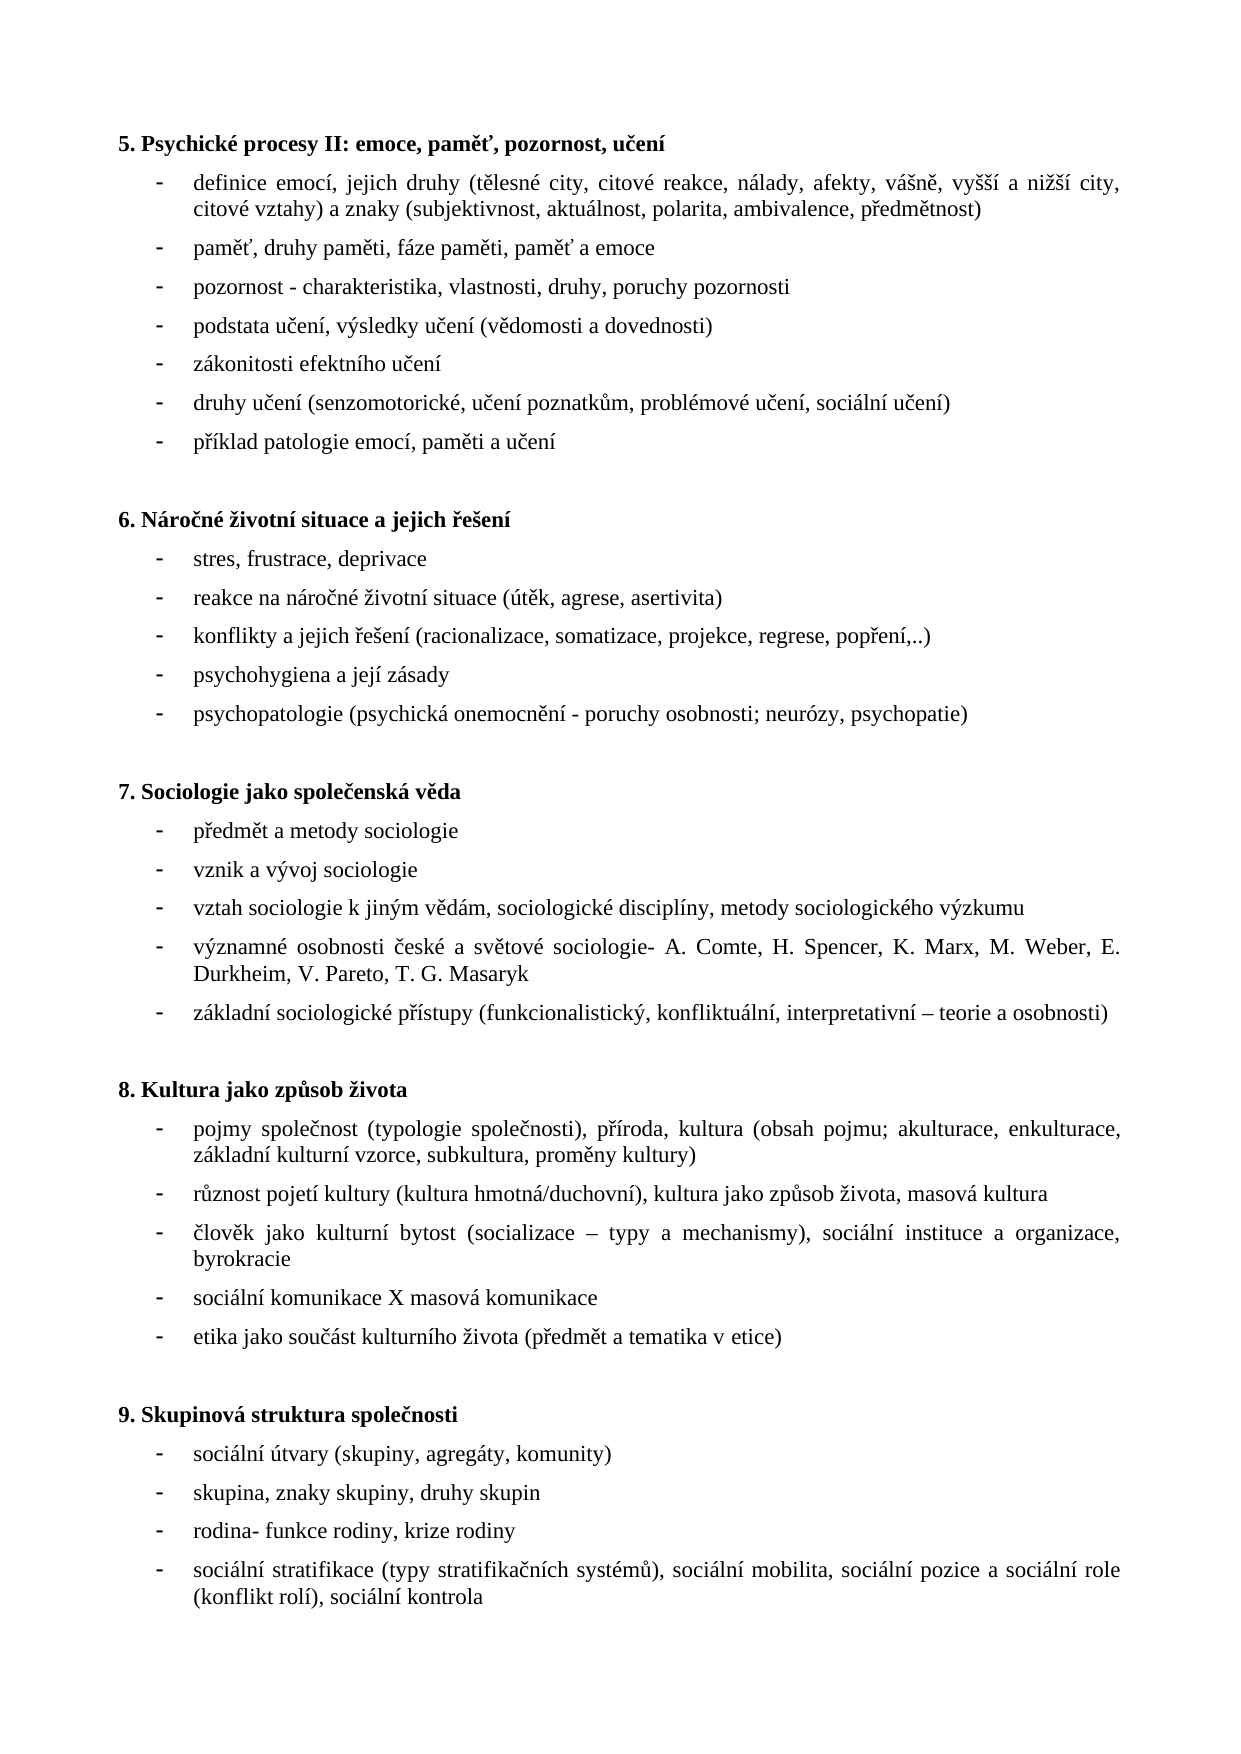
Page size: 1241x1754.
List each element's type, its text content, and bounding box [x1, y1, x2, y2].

text 5. Psychické procesy II: emoce, paměť, pozornost, učení [118, 130, 1122, 156]
list podstata učení, výsledky učení (vědomosti a dovednosti) [156, 312, 1122, 338]
list pojmy společnost (typologie společnosti), příroda, kultura (obsah pojmu; akulturace, enkulturace, základní kulturní vzorce, subkultura, proměny kultury) [156, 1115, 1122, 1168]
list vztah sociologie k jiným vědám, sociologické disciplíny, metody sociologického výzkumu [156, 894, 1122, 921]
list sociální stratifikace (typy stratifikačních systémů), sociální mobilita, sociální pozice a sociální role (konflikt rolí), sociální kontrola [156, 1556, 1122, 1609]
text 9. Skupinová struktura společnosti [118, 1401, 1122, 1427]
list člověk jako kulturní bytost (socializace – typy a mechanismy), sociální instituce a organizace, byrokracie [156, 1219, 1122, 1272]
list definice emocí, jejich druhy (tělesné city, citové reakce, nálady, afekty, vášně, vyšší a nižší city, citové vztahy) a znaky (subjektivnost, aktuálnost, polarita, ambivalence, předmětnost) [156, 169, 1122, 221]
text 8. Kultura jako způsob života [118, 1076, 1122, 1103]
list základní sociologické přístupy (funkcionalistický, konfliktuální, interpretativní – teorie a osobnosti) [156, 998, 1122, 1025]
list etika jako součást kulturního života (předmět a tematika v etice) [156, 1323, 1122, 1349]
list pozornost - charakteristika, vlastnosti, druhy, poruchy pozornosti [156, 273, 1122, 299]
list příklad patologie emocí, paměti a učení [156, 428, 1122, 454]
list konflikty a jejich řešení (racionalizace, somatizace, projekce, regrese, popření,..) [156, 622, 1122, 649]
list zákonitosti efektního učení [156, 351, 1122, 377]
list předmět a metody sociologie [156, 817, 1122, 843]
list skupina, znaky skupiny, druhy skupin [156, 1479, 1122, 1505]
list rodina- funkce rodiny, krize rodiny [156, 1517, 1122, 1544]
list reakce na náročné životní situace (útěk, agrese, asertivita) [156, 584, 1122, 610]
list sociální komunikace X masová komunikace [156, 1284, 1122, 1311]
list druhy učení (senzomotorické, učení poznatkům, problémové učení, sociální učení) [156, 389, 1122, 416]
text 7. Sociologie jako společenská věda [118, 778, 1122, 804]
text 6. Náročné životní situace a jejich řešení [118, 506, 1122, 532]
list významné osobnosti české a světové sociologie- A. Comte, H. Spencer, K. Marx, M. Weber, E. Durkheim, V. Pareto, T. G. Masaryk [156, 933, 1122, 986]
list vznik a vývoj sociologie [156, 856, 1122, 882]
list různost pojetí kultury (kultura hmotná/duchovní), kultura jako způsob života, masová kultura [156, 1180, 1122, 1207]
list paměť, druhy paměti, fáze paměti, paměť a emoce [156, 234, 1122, 260]
list sociální útvary (skupiny, agregáty, komunity) [156, 1440, 1122, 1466]
list psychohygiena a její zásady [156, 661, 1122, 688]
list psychopatologie (psychická onemocnění - poruchy osobnosti; neurózy, psychopatie) [156, 700, 1122, 727]
list stres, frustrace, deprivace [156, 545, 1122, 571]
